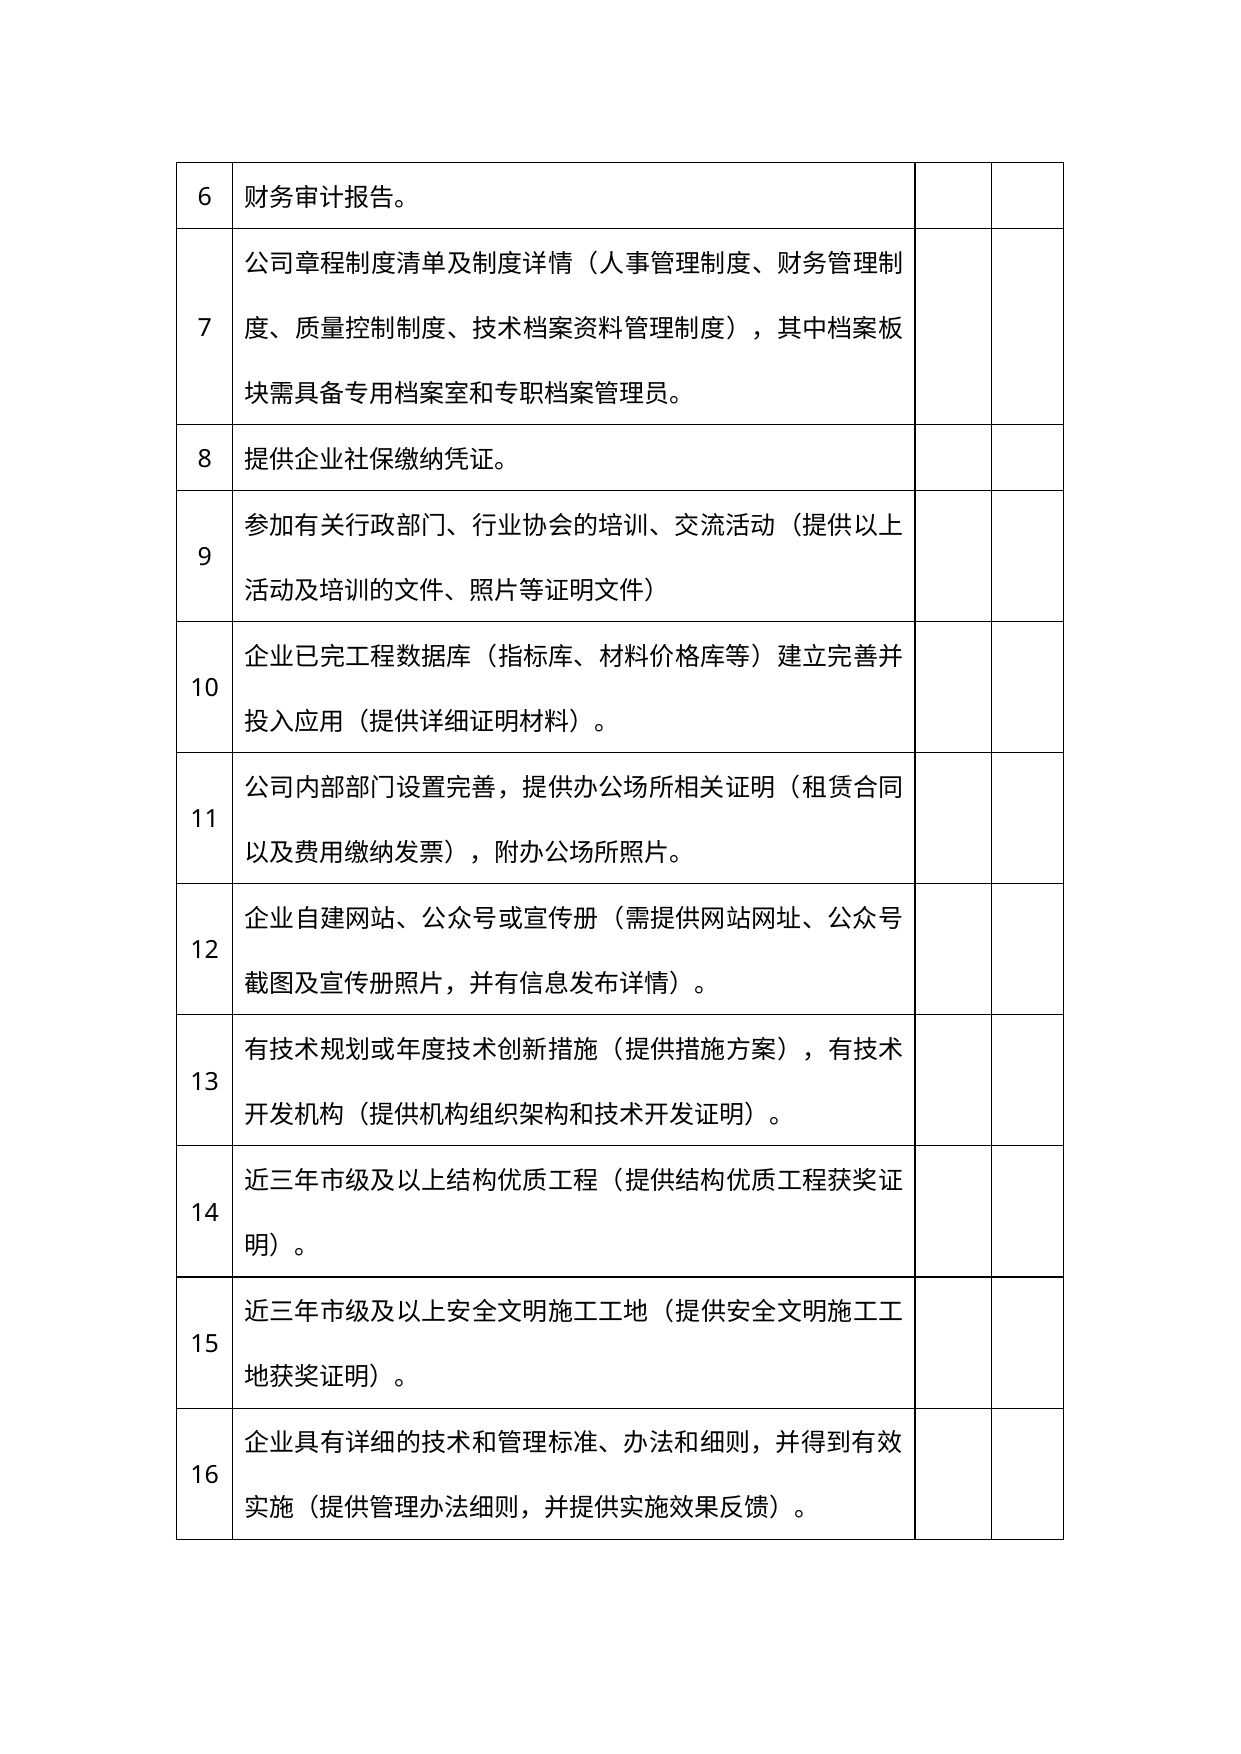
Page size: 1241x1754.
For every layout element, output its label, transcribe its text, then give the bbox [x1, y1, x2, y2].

table_cell [916, 491, 991, 621]
table_cell 有技术规划或年度技术创新措施（提供措施方案），有技术开发机构（提供机构组织架构和技术开发证明）。 [233, 1015, 914, 1145]
table_cell [992, 1015, 1063, 1145]
table_cell 7 [177, 229, 232, 424]
table_cell [992, 1146, 1063, 1276]
table_cell [992, 622, 1063, 752]
table_cell 12 [177, 884, 232, 1014]
table_cell [916, 1146, 991, 1276]
table_cell 15 [177, 1278, 232, 1407]
table_cell [916, 622, 991, 752]
table_cell 6 [177, 163, 232, 228]
table_cell [916, 1015, 991, 1145]
table_cell [916, 163, 991, 228]
table_cell [916, 753, 991, 883]
table_cell 近三年市级及以上结构优质工程（提供结构优质工程获奖证明）。 [233, 1146, 914, 1276]
table_cell [992, 1409, 1063, 1538]
table_cell 11 [177, 753, 232, 883]
table_cell 公司章程制度清单及制度详情（人事管理制度、财务管理制度、质量控制制度、技术档案资料管理制度），其中档案板块需具备专用档案室和专职档案管理员。 [233, 229, 914, 424]
table_cell 16 [177, 1409, 232, 1538]
table_cell 公司内部部门设置完善，提供办公场所相关证明（租赁合同以及费用缴纳发票），附办公场所照片。 [233, 753, 914, 883]
table_cell [992, 229, 1063, 424]
table_cell 财务审计报告。 [233, 163, 914, 228]
table_cell 企业具有详细的技术和管理标准、办法和细则，并得到有效实施（提供管理办法细则，并提供实施效果反馈）。 [233, 1409, 914, 1538]
table_cell [916, 229, 991, 424]
table_cell [992, 491, 1063, 621]
table_cell 10 [177, 622, 232, 752]
table_cell [992, 163, 1063, 228]
table_cell [916, 884, 991, 1014]
table_cell [992, 884, 1063, 1014]
table_cell [992, 425, 1063, 490]
table_cell 8 [177, 425, 232, 490]
table_cell 14 [177, 1146, 232, 1276]
table_cell 参加有关行政部门、行业协会的培训、交流活动（提供以上活动及培训的文件、照片等证明文件） [233, 491, 914, 621]
table_cell 提供企业社保缴纳凭证。 [233, 425, 914, 490]
table_cell [916, 1278, 991, 1407]
table_cell [992, 1278, 1063, 1407]
table_cell 9 [177, 491, 232, 621]
table_cell 企业已完工程数据库（指标库、材料价格库等）建立完善并投入应用（提供详细证明材料）。 [233, 622, 914, 752]
table_cell 近三年市级及以上安全文明施工工地（提供安全文明施工工地获奖证明）。 [233, 1278, 914, 1407]
table_cell [916, 425, 991, 490]
table_cell 企业自建网站、公众号或宣传册（需提供网站网址、公众号截图及宣传册照片，并有信息发布详情）。 [233, 884, 914, 1014]
table_cell [992, 753, 1063, 883]
table_cell [916, 1409, 991, 1538]
table_cell 13 [177, 1015, 232, 1145]
